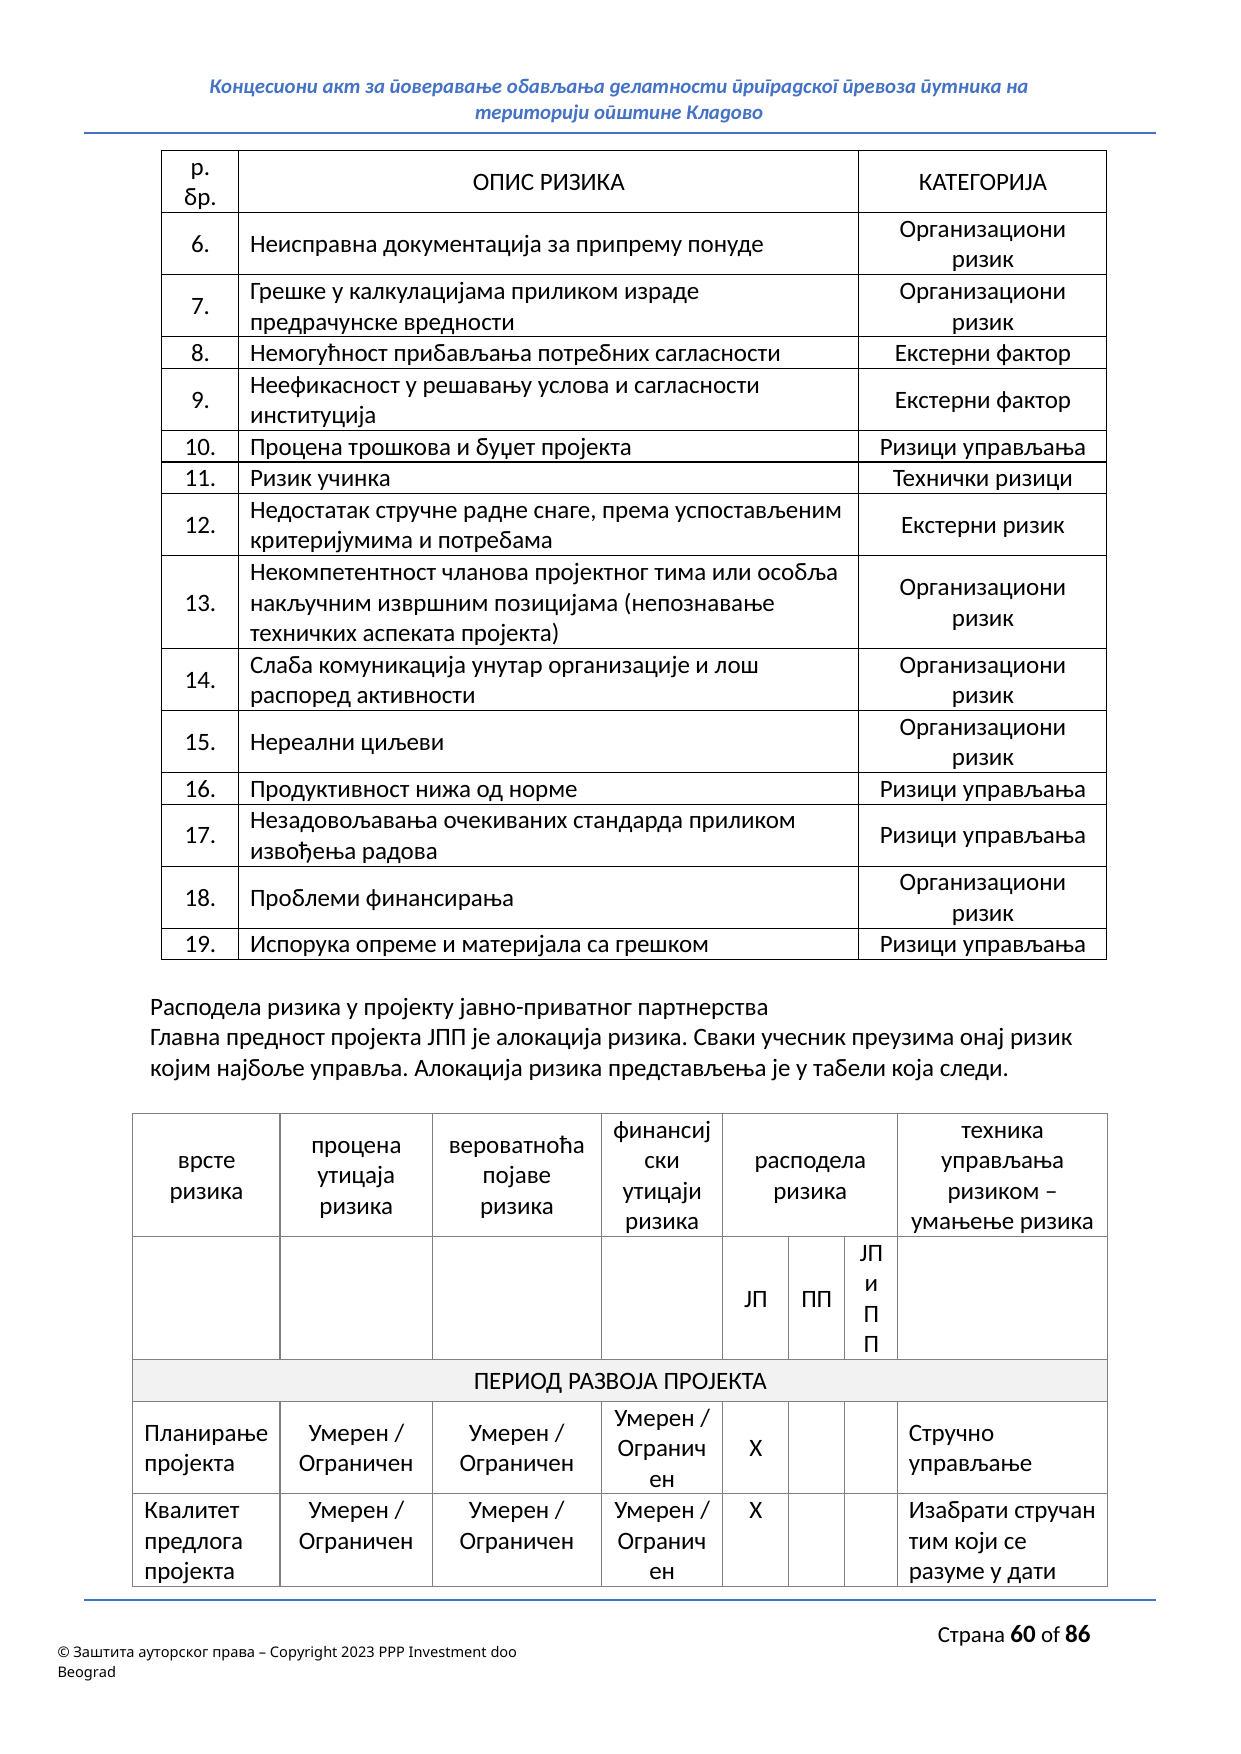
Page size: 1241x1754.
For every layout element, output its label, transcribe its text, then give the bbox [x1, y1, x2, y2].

table_cell Организациони ризик [859, 649, 1106, 710]
table_cell [789, 1402, 844, 1493]
table_header вероватноћа појаве ризика [433, 1114, 601, 1236]
table_cell [845, 1494, 897, 1586]
table_cell ЈП и ПП [845, 1237, 897, 1359]
table_cell Слаба комуникација унутар организације и лош распоред активности [239, 649, 858, 710]
table_cell 6. [162, 213, 238, 274]
table_header врсте ризика [133, 1114, 279, 1236]
table_cell Организациони ризик [859, 867, 1106, 928]
table_cell Недостатак стручне радне снаге, према успостављеним критеријумима и потребама [239, 494, 858, 555]
table_cell Умерен / Ограничен [281, 1494, 432, 1586]
table_cell X [723, 1402, 788, 1493]
table_cell Ризици управљања [859, 805, 1106, 866]
table_cell 8. [162, 337, 238, 368]
table_cell Умерен / Ограничен [433, 1494, 601, 1586]
table_header финансијски утицаји ризика [602, 1114, 722, 1236]
text Расподела ризика у пројекту јавно-приватног партнерства [150, 991, 1090, 1021]
table_cell [845, 1402, 897, 1493]
table_cell 18. [162, 867, 238, 928]
table_cell X [723, 1494, 788, 1586]
table_cell Немогућност прибављања потребних сагласности [239, 337, 858, 368]
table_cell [898, 1494, 1107, 1586]
table_cell Екстерни фактор [859, 369, 1106, 430]
table_cell 13. [162, 556, 238, 648]
table_header техника управљања ризиком – умањење ризика [898, 1114, 1107, 1236]
table_cell Умерен / Ограничен [433, 1402, 601, 1493]
table_header ОПИС РИЗИКА [239, 151, 858, 212]
text Главна предност пројекта ЈПП је алокација ризика. Сваки учесник преузима онај ризик којим најбоље управља. Алокација ризика представљења је у табели која следи. [150, 1021, 1090, 1082]
table_cell Екстерни ризик [859, 494, 1106, 555]
table_cell Ризици управљања [859, 431, 1106, 461]
table_cell Умерен / Ограничен [281, 1402, 432, 1493]
table_cell Планирање пројекта [133, 1402, 279, 1493]
table_cell Организациони ризик [859, 711, 1106, 772]
table_cell 17. [162, 805, 238, 866]
table_cell 9. [162, 369, 238, 430]
table_cell Умерен / Ограничен [602, 1494, 722, 1586]
table_cell Незадовољавања очекиваних стандарда приликом извођења радова [239, 805, 858, 866]
table_cell Технички ризици [859, 463, 1106, 493]
table_cell Испорука опреме и материјала са грешком [239, 929, 858, 959]
table_cell 19. [162, 929, 238, 959]
table_cell 7. [162, 275, 238, 336]
table_cell 14. [162, 649, 238, 710]
table_cell Умерен / Ограничен [602, 1402, 722, 1493]
table_cell [602, 1237, 722, 1359]
table_cell ПП [789, 1237, 844, 1359]
table_cell Организациони ризик [859, 213, 1106, 274]
table_cell Организациони ризик [859, 275, 1106, 336]
table_cell Неефикасност у решавању услова и сагласности институција [239, 369, 858, 430]
table_cell Проблеми финансирања [239, 867, 858, 928]
table_cell Ризици управљања [859, 773, 1106, 803]
table_cell ЈП [723, 1237, 788, 1359]
table_cell 15. [162, 711, 238, 772]
table_header КАТЕГОРИЈА [859, 151, 1106, 212]
table_cell Нереални циљеви [239, 711, 858, 772]
table_cell Продуктивност нижа од норме [239, 773, 858, 803]
table_cell Грешке у калкулацијама приликом израде предрачунске вредности [239, 275, 858, 336]
table_cell 16. [162, 773, 238, 803]
table_cell [898, 1237, 1107, 1359]
table_header р. бр. [162, 151, 238, 212]
table_cell Процена трошкова и буџет пројекта [239, 431, 858, 461]
table_cell ПЕРИОД РАЗВОЈА ПРОЈЕКТА [133, 1360, 1107, 1401]
table_cell Екстерни фактор [859, 337, 1106, 368]
table_cell Неисправна документација за припрему понуде [239, 213, 858, 274]
table_header расподела ризика [723, 1114, 897, 1236]
table_cell [281, 1237, 432, 1359]
table_cell Ризик учинка [239, 463, 858, 493]
table_cell Некомпетентност чланова пројектног тима или особља накључним извршним позицијама (непознавање техничких аспеката пројекта) [239, 556, 858, 648]
table_cell [433, 1237, 601, 1359]
table_cell Организациони ризик [859, 556, 1106, 648]
table_cell 10. [162, 431, 238, 461]
table_header процена утицаја ризика [281, 1114, 432, 1236]
table_cell [789, 1494, 844, 1586]
table_cell Стручно управљање [898, 1402, 1107, 1493]
table_cell 11. [162, 463, 238, 493]
table_cell [133, 1237, 279, 1359]
table_cell 12. [162, 494, 238, 555]
table_cell Ризици управљања [859, 929, 1106, 959]
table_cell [133, 1494, 279, 1586]
